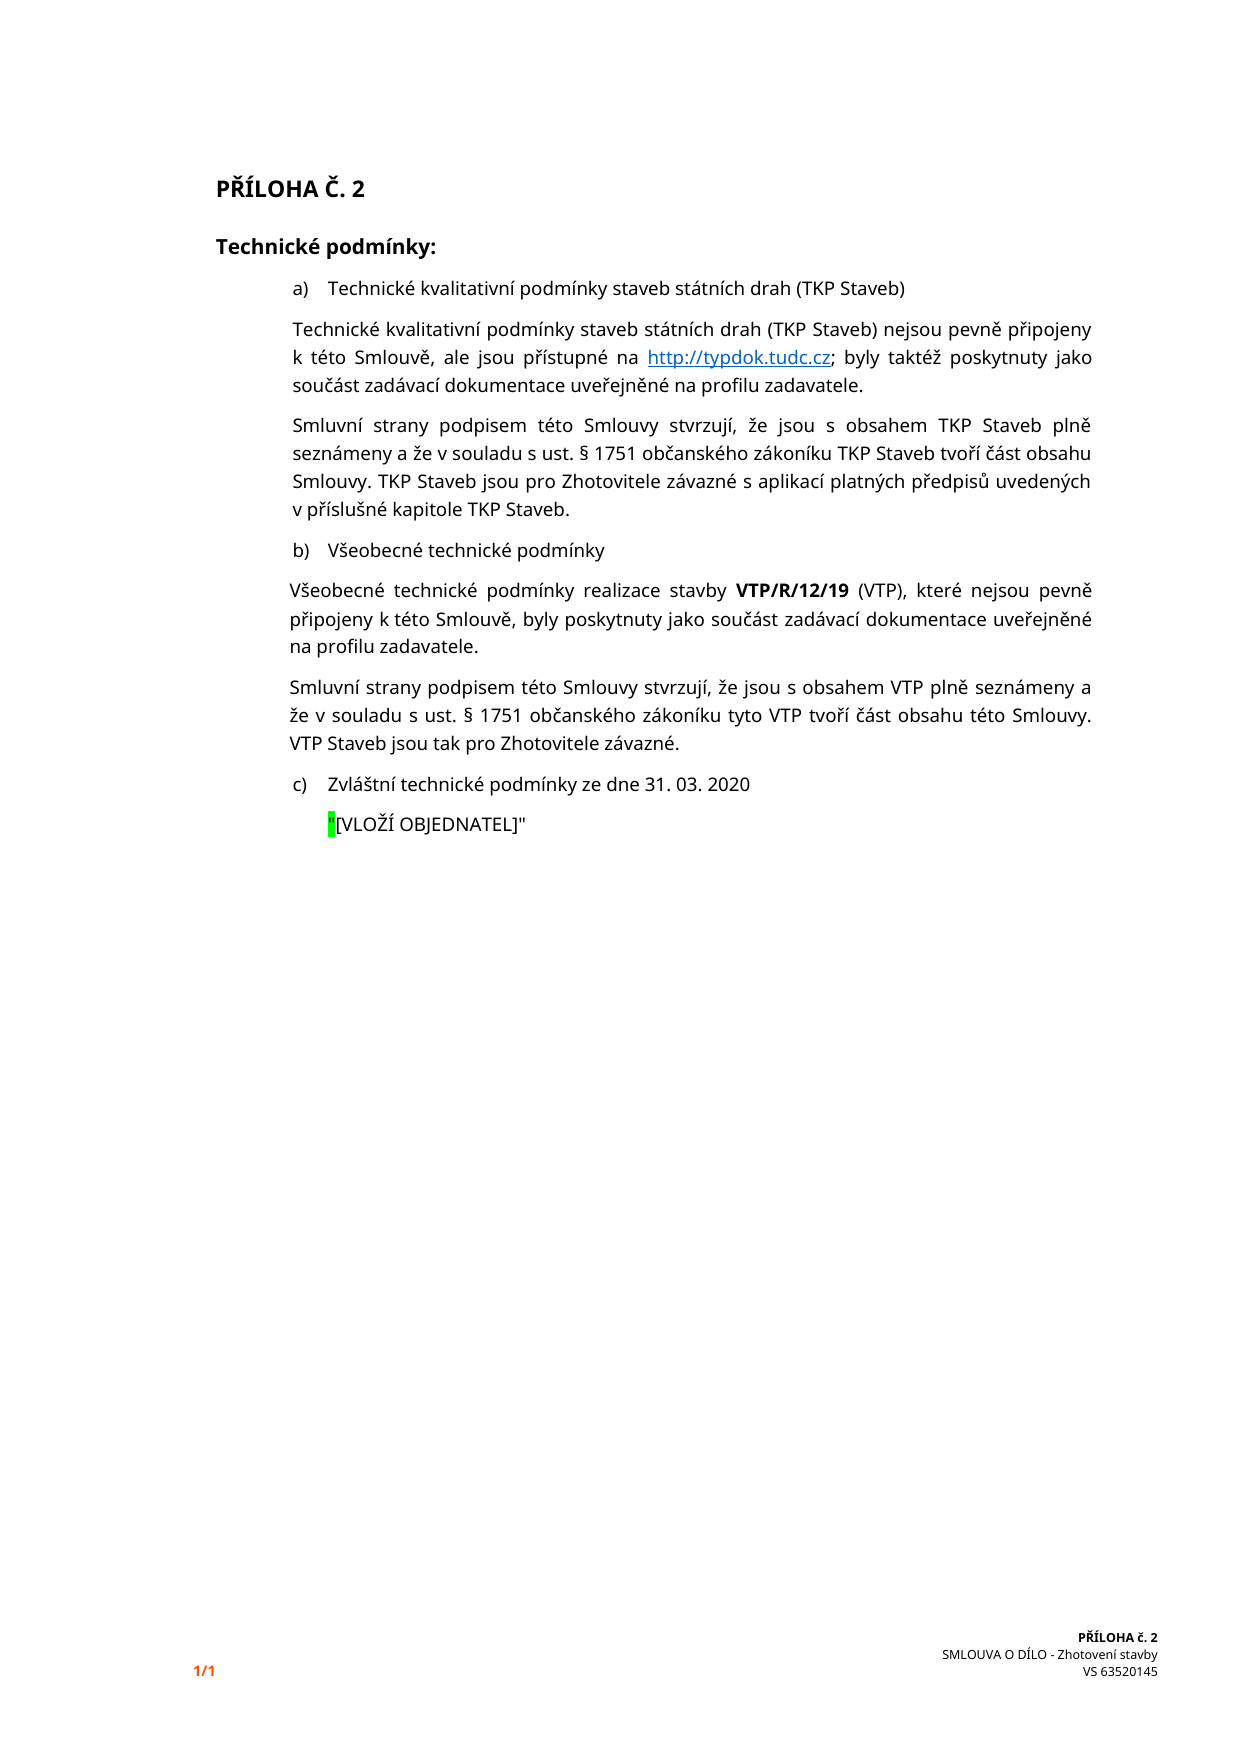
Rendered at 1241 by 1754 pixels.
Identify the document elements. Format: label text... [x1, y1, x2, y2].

text Smluvní strany podpisem této Smlouvy stvrzují, že jsou s obsahem VTP plně seznámeny a že v souladu s ust. § 1751 občanského zákoníku tyto VTP tvoří část obsahu této Smlouvy. VTP Staveb jsou tak pro Zhotovitele závazné. [289, 674, 1093, 756]
text Zvláštní technické podmínky ze dne 31. 03. 2020 [292, 771, 1093, 796]
text Smluvní strany podpisem této Smlouvy stvrzují, že jsou s obsahem TKP Staveb plně seznámeny a že v souladu s ust. § 1751 občanského zákoníku TKP Staveb tvoří část obsahu Smlouvy. TKP Staveb jsou pro Zhotovitele závazné s aplikací platných předpisů uvedených v příslušné kapitole TKP Staveb. [292, 413, 1093, 522]
text Příloha č. 2 [216, 172, 1093, 204]
text Všeobecné technické podmínky [292, 537, 1093, 563]
text Technické podmínky: [216, 232, 1093, 260]
text Všeobecné technické podmínky realizace stavby VTP/R/12/19 (VTP), které nejsou pevně připojeny k této Smlouvě, byly poskytnuty jako součást zadávací dokumentace uveřejněné na profilu zadavatele. [289, 578, 1093, 659]
text Technické kvalitativní podmínky staveb státních drah (TKP Staveb) nejsou pevně připojeny k této Smlouvě, ale jsou přístupné na http://typdok.tudc.cz; byly taktéž poskytnuty jako součást zadávací dokumentace uveřejněné na profilu zadavatele. [292, 316, 1093, 398]
list Technické kvalitativní podmínky staveb státních drah (TKP Staveb) [292, 276, 1093, 301]
